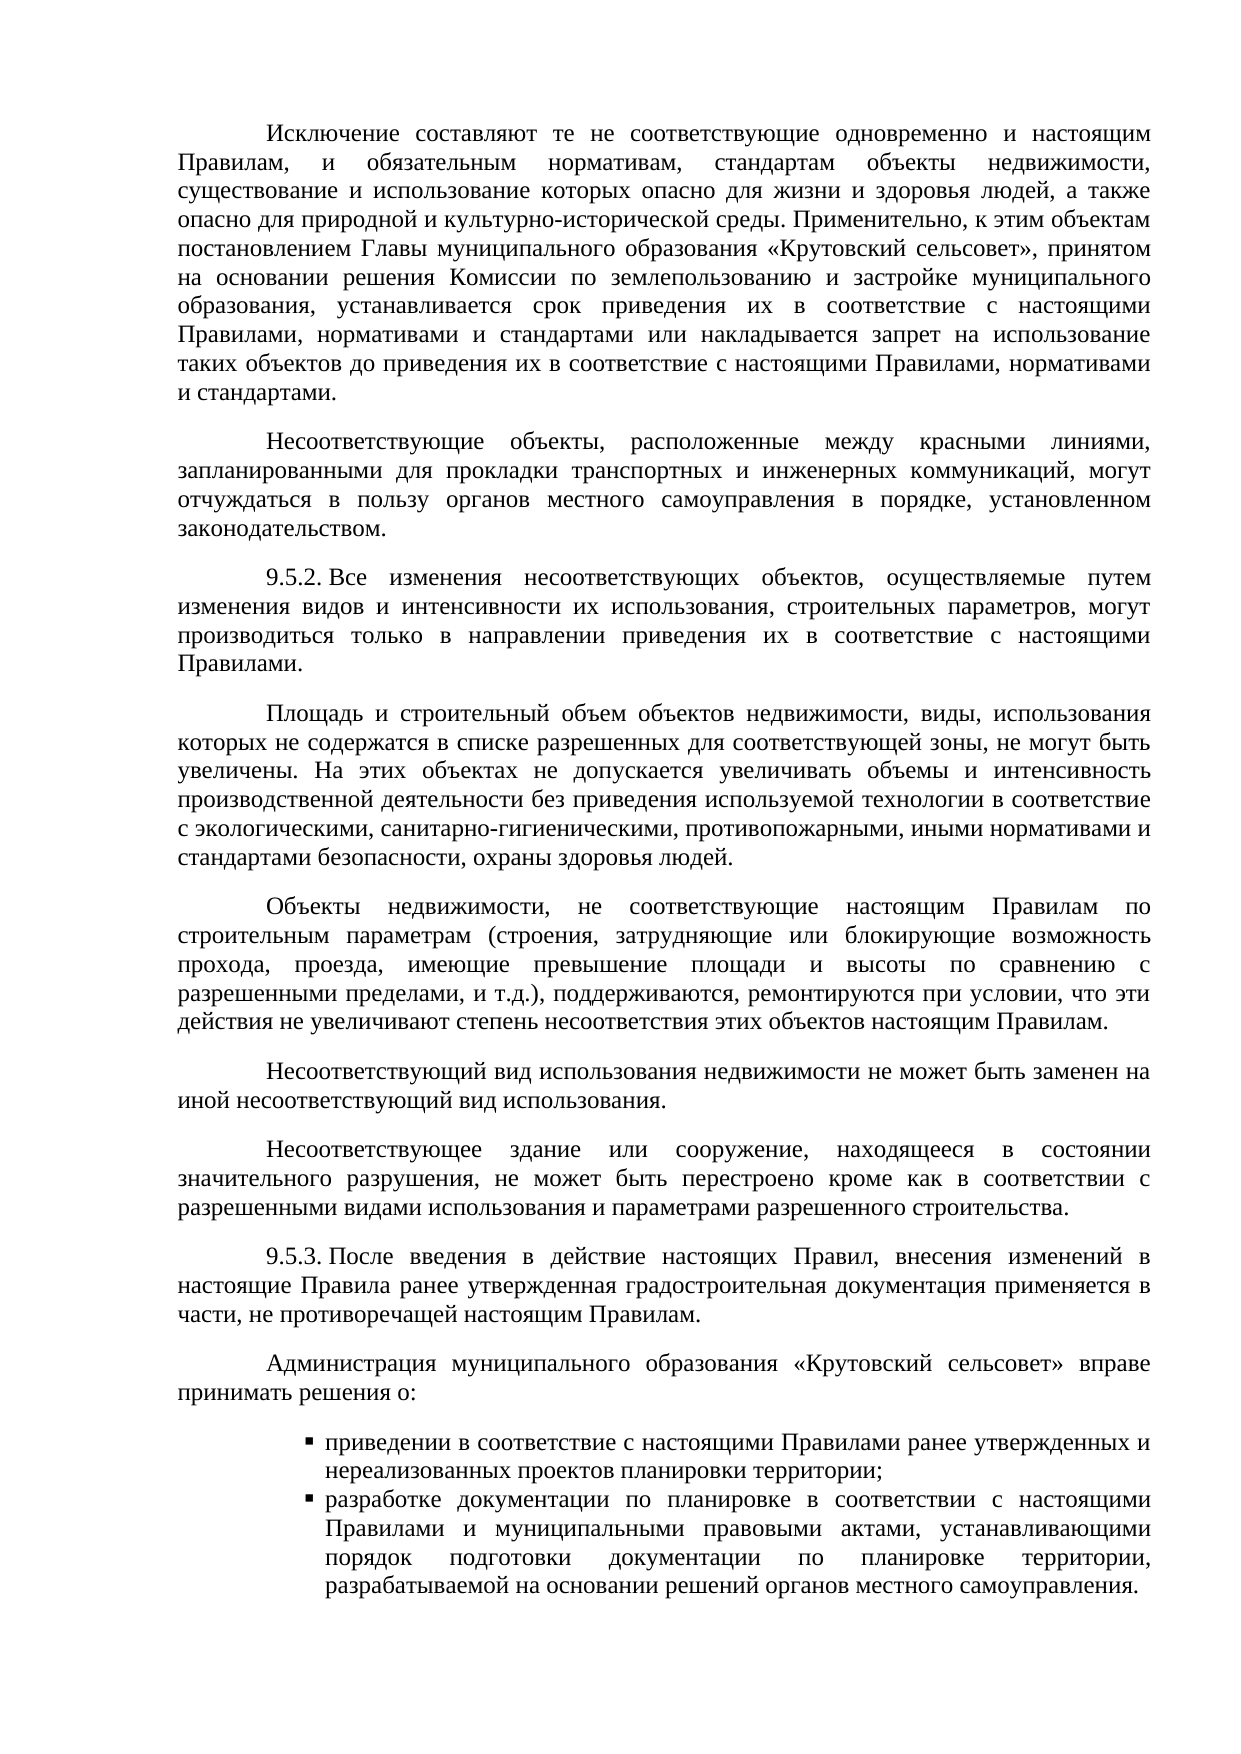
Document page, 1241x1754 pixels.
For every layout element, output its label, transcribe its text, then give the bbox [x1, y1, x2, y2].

text Площадь и строительный объем объектов недвижимости, виды, использования которых не содержатся в списке разрешенных для соответствующей зоны, не могут быть увеличены. На этих объектах не допускается увеличивать объемы и интенсивность производственной деятельности без приведения используемой технологии в соответствие с экологическими, санитарно-гигиеническими, противопожарными, иными нормативами и стандартами безопасности, охраны здоровья людей. [177, 698, 1152, 871]
text Объекты недвижимости, не соответствующие настоящим Правилам по строительным параметрам (строения, затрудняющие или блокирующие возможность прохода, проезда, имеющие превышение площади и высоты по сравнению с разрешенными пределами, и т.д.), поддерживаются, ремонтируются при условии, что эти действия не увеличивают степень несоответствия этих объектов настоящим Правилам. [177, 891, 1152, 1035]
text Несоответствующие объекты, расположенные между красными линиями, запланированными для прокладки транспортных и инженерных коммуникаций, могут отчуждаться в пользу органов местного самоуправления в порядке, установленном законодательством. [177, 426, 1152, 541]
text Несоответствующий вид использования недвижимости не может быть заменен на иной несоответствующий вид использования. [177, 1056, 1152, 1113]
list приведении в соответствие с настоящими Правилами ранее утвержденных и нереализованных проектов планировки территории; [303, 1427, 1152, 1484]
text Исключение составляют те не соответствующие одновременно и настоящим Правилам, и обязательным нормативам, стандартам объекты недвижимости, существование и использование которых опасно для жизни и здоровья людей, а также опасно для природной и культурно-исторической среды. Применительно, к этим объектам постановлением Главы муниципального образования «Крутовский сельсовет», принятом на основании решения Комиссии по землепользованию и застройке муниципального образования, устанавливается срок приведения их в соответствие с настоящими Правилами, нормативами и стандартами или накладывается запрет на использование таких объектов до приведения их в соответствие с настоящими Правилами, нормативами и стандартами. [177, 118, 1152, 406]
text Администрация муниципального образования «Крутовский сельсовет» вправе принимать решения о: [177, 1348, 1152, 1406]
text 9.5.2. Все изменения несоответствующих объектов, осуществляемые путем изменения видов и интенсивности их использования, строительных параметров, могут производиться только в направлении приведения их в соответствие с настоящими Правилами. [177, 562, 1152, 677]
text Несоответствующее здание или сооружение, находящееся в состоянии значительного разрушения, не может быть перестроено кроме как в соответствии с разрешенными видами использования и параметрами разрешенного строительства. [177, 1134, 1152, 1221]
text 9.5.3. После введения в действие настоящих Правил, внесения изменений в настоящие Правила ранее утвержденная градостроительная документация применяется в части, не противоречащей настоящим Правилам. [177, 1241, 1152, 1328]
list разработке документации по планировке в соответствии с настоящими Правилами и муниципальными правовыми актами, устанавливающими порядок подготовки документации по планировке территории, разрабатываемой на основании решений органов местного самоуправления. [303, 1484, 1152, 1599]
